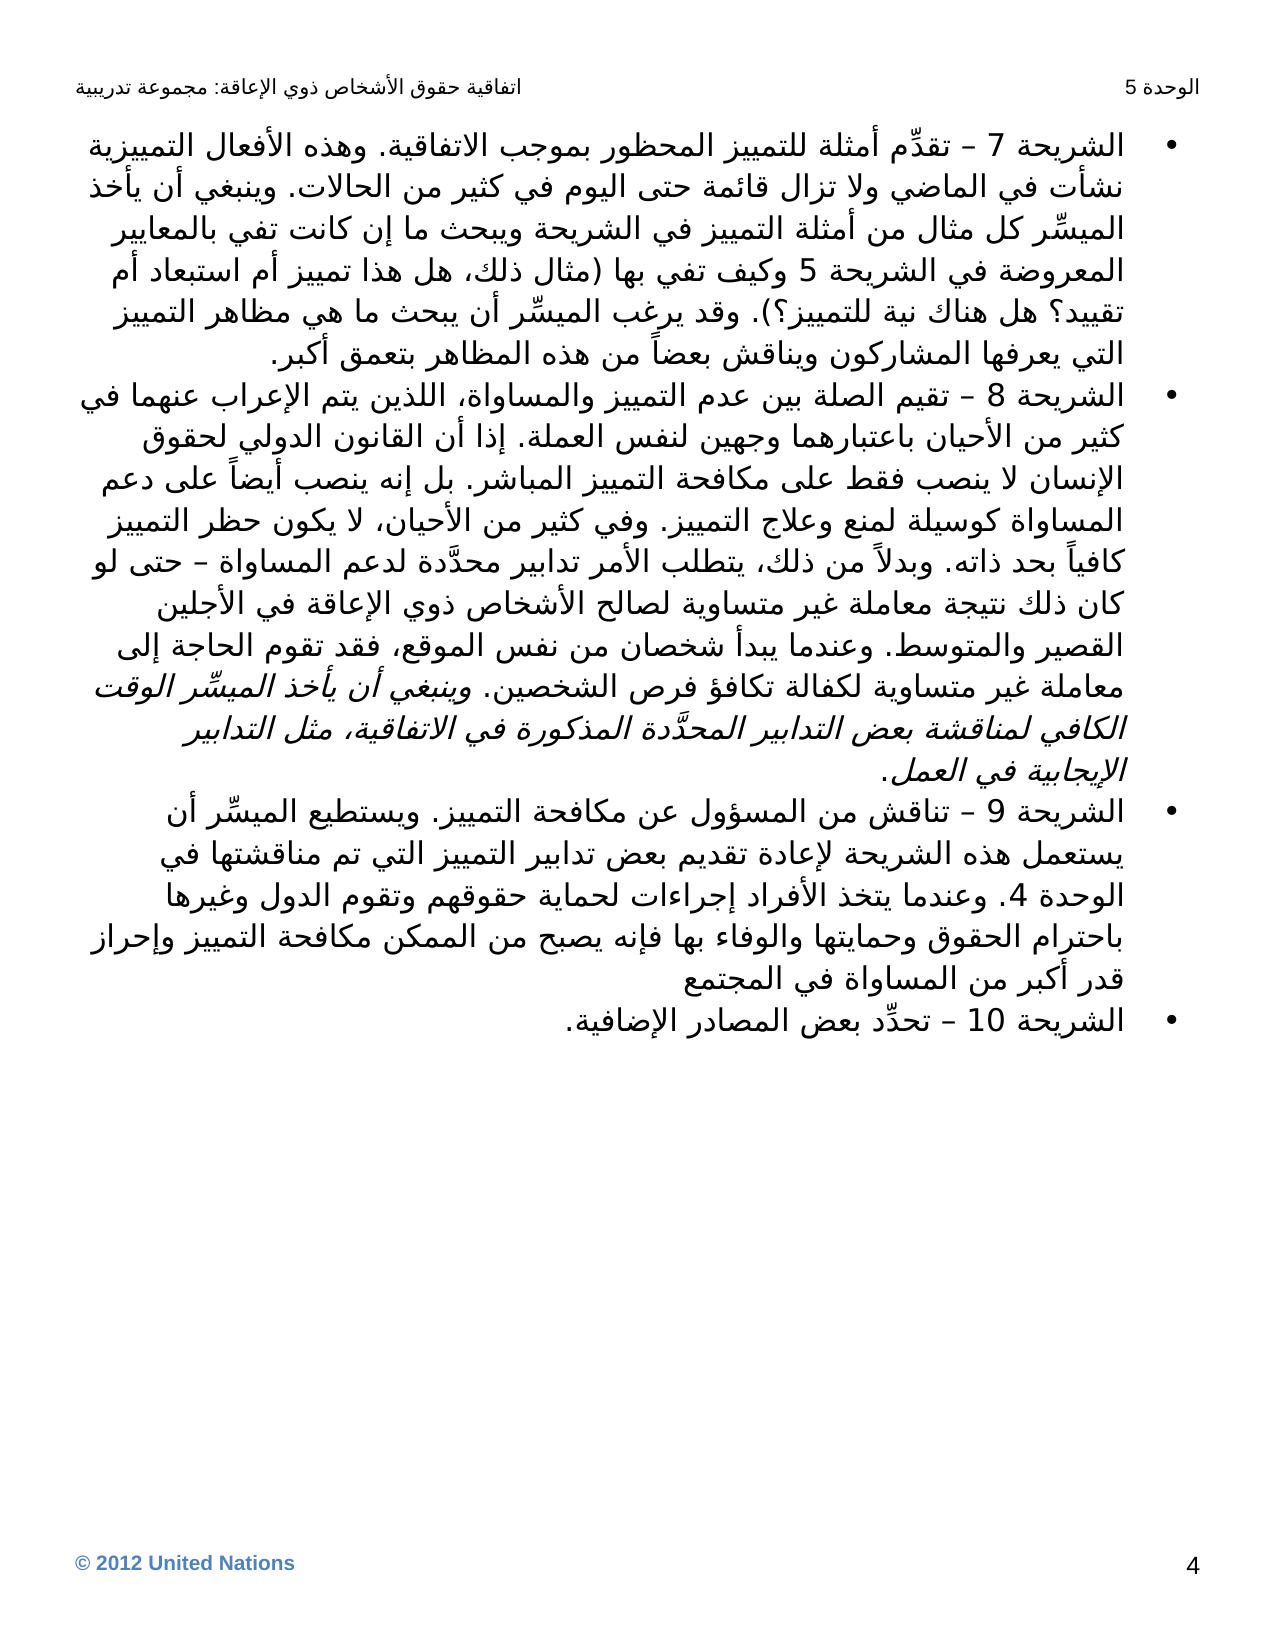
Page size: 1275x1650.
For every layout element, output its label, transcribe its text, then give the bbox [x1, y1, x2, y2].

list الشريحة 10 – تحدِّد بعض المصادر الإضافية. [77, 998, 1162, 1039]
list الشريحة 8 – تقيم الصلة بين عدم التمييز والمساواة، اللذين يتم الإعراب عنهما في كثير من الأحيان باعتبارهما وجهين لنفس العملة. إذا أن القانون الدولي لحقوق الإنسان لا ينصب فقط على مكافحة التمييز المباشر. بل إنه ينصب أيضاً على دعم المساواة كوسيلة لمنع وعلاج التمييز. وفي كثير من الأحيان، لا يكون حظر التمييز كافياً بحد ذاته. وبدلاً من ذلك، يتطلب الأمر تدابير محدَّدة لدعم المساواة – حتى لو كان ذلك نتيجة معاملة غير متساوية لصالح الأشخاص ذوي الإعاقة في الأجلين القصير والمتوسط. وعندما يبدأ شخصان من نفس الموقع، فقد تقوم الحاجة إلى معاملة غير متساوية لكفالة تكافؤ فرص الشخصين. وينبغي أن يأخذ الميسِّر الوقت الكافي لمناقشة بعض التدابير المحدَّدة المذكورة في الاتفاقية، مثل التدابير الإيجابية في العمل. [77, 373, 1162, 789]
list الشريحة 9 – تناقش من المسؤول عن مكافحة التمييز. ويستطيع الميسِّر أن يستعمل هذه الشريحة لإعادة تقديم بعض تدابير التمييز التي تم مناقشتها في الوحدة 4. وعندما يتخذ الأفراد إجراءات لحماية حقوقهم وتقوم الدول وغيرها باحترام الحقوق وحمايتها والوفاء بها فإنه يصبح من الممكن مكافحة التمييز وإحراز قدر أكبر من المساواة في المجتمع [77, 789, 1162, 998]
list الشريحة 7 – تقدِّم أمثلة للتمييز المحظور بموجب الاتفاقية. وهذه الأفعال التمييزية نشأت في الماضي ولا تزال قائمة حتى اليوم في كثير من الحالات. وينبغي أن يأخذ الميسِّر كل مثال من أمثلة التمييز في الشريحة ويبحث ما إن كانت تفي بالمعايير المعروضة في الشريحة 5 وكيف تفي بها (مثال ذلك، هل هذا تمييز أم استبعاد أم تقييد؟ هل هناك نية للتمييز؟). وقد يرغب الميسِّر أن يبحث ما هي مظاهر التمييز التي يعرفها المشاركون ويناقش بعضاً من هذه المظاهر بتعمق أكبر. [77, 123, 1162, 373]
